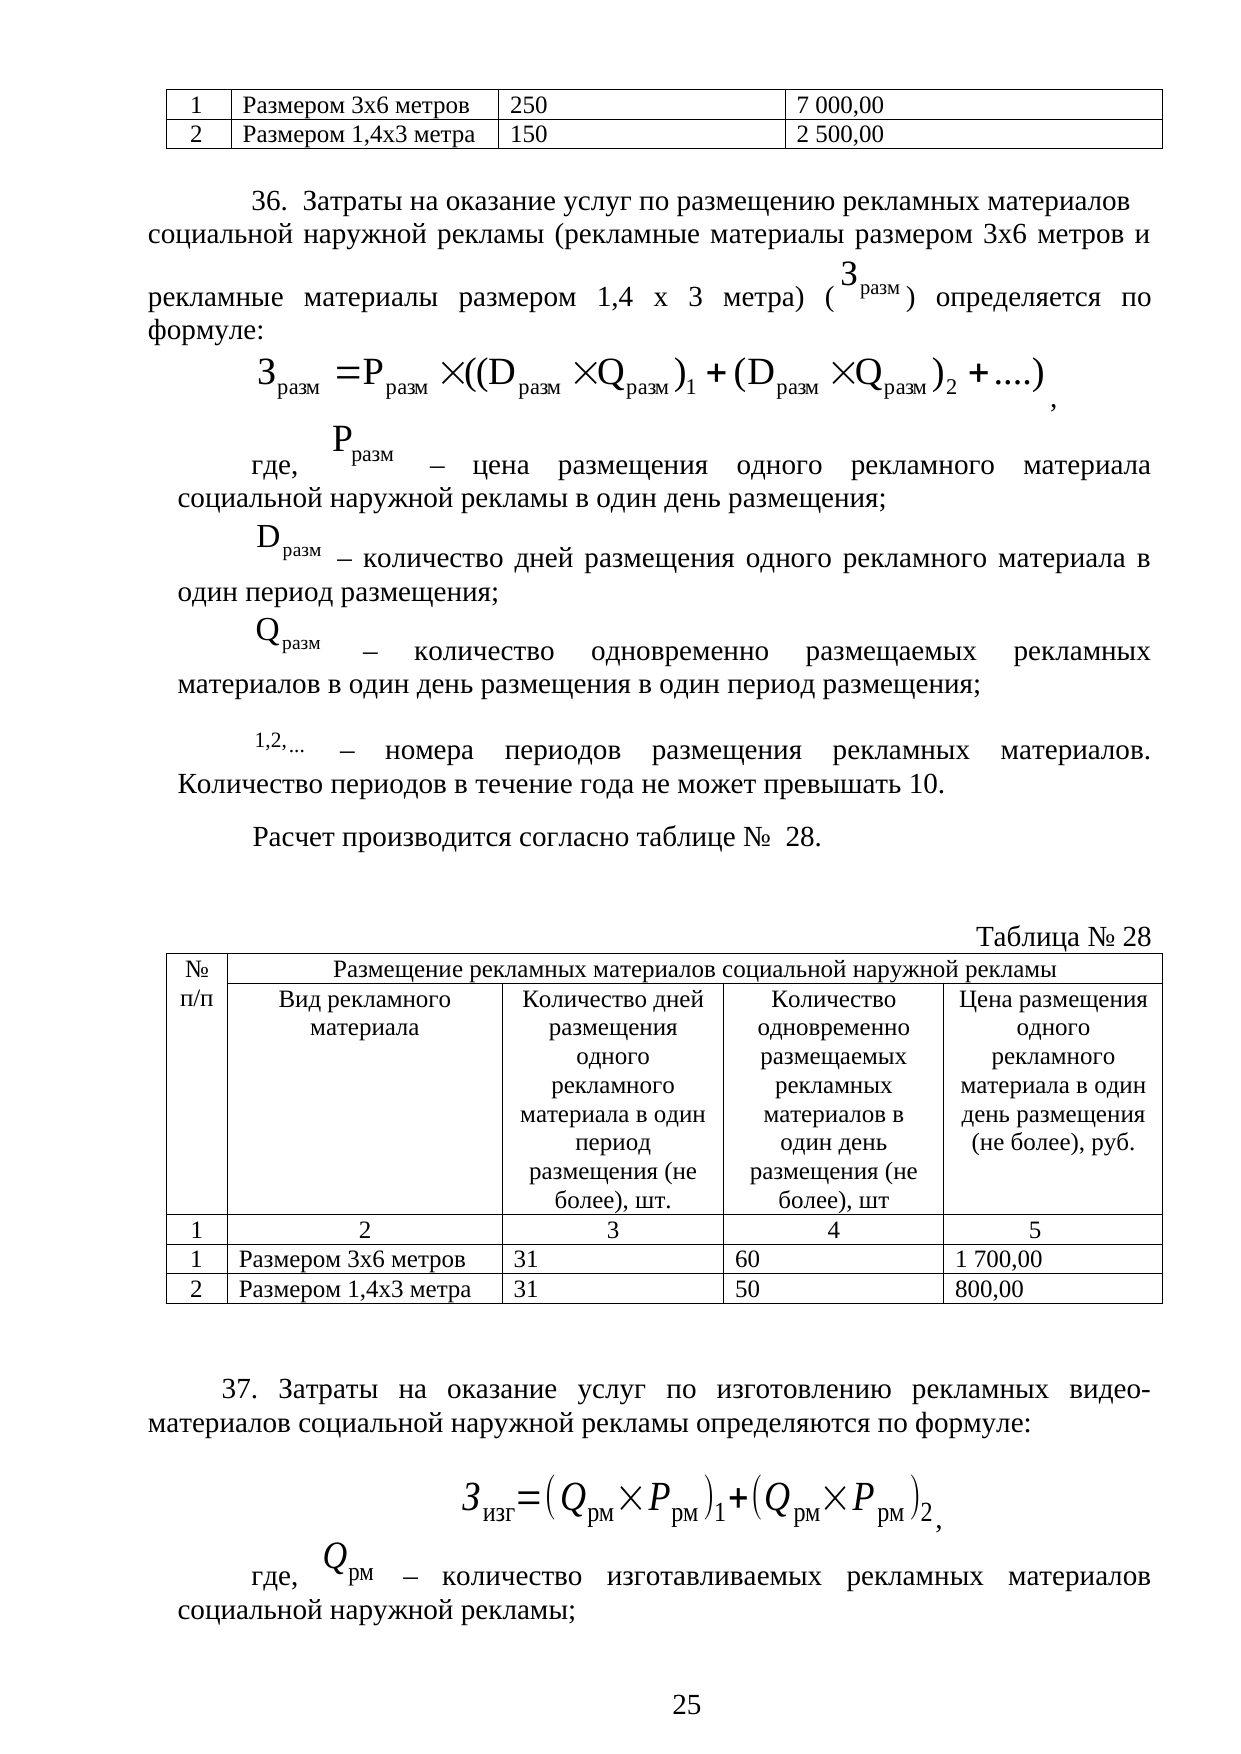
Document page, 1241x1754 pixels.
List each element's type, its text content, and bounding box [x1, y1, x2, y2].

text где, – цена размещения одного рекламного материала социальной наружной рекламы в один день размещения; [177, 413, 1152, 514]
table_cell 2 [167, 120, 231, 148]
table_cell Размером 1,4х3 метра [232, 120, 498, 148]
text Расчет производится согласно таблице № 28. [177, 819, 1152, 852]
table_cell 800,00 [944, 1274, 1162, 1303]
text где, – количество изготавливаемых рекламных материалов социальной наружной рекламы; [177, 1534, 1152, 1626]
table_cell 1 [167, 1215, 227, 1243]
text социальной наружной рекламы (рекламные материалы размером 3х6 метров и рекламные материалы размером 1,4 х 3 метра) () определяется по формуле: [148, 216, 1152, 346]
table_cell 4 [724, 1215, 943, 1243]
table_cell 31 [503, 1274, 723, 1303]
table_cell Размером 1,4х3 метра [228, 1274, 502, 1303]
table_cell Размером 3х6 метров [232, 90, 498, 118]
table_cell 7 000,00 [786, 90, 1162, 118]
table_cell Размером 3х6 метров [228, 1245, 502, 1273]
table_cell 2 [167, 1274, 227, 1303]
table_cell 2 500,00 [786, 120, 1162, 148]
table_cell 1 [167, 1245, 227, 1273]
text – количество дней размещения одного рекламного материала в один период размещения; [177, 514, 1152, 607]
table_cell 150 [499, 120, 785, 148]
text , [177, 1472, 1152, 1534]
table_cell 1 [167, 90, 231, 118]
table_cell Количество одновременно размещаемых рекламных материалов в один день размещения (не более), шт [724, 984, 943, 1214]
table_cell 250 [499, 90, 785, 118]
table_cell Цена размещения одного рекламного материала в один день размещения (не более), руб. [944, 984, 1162, 1214]
text – количество одновременно размещаемых рекламных материалов в один день размещения в один период размещения; [177, 607, 1152, 700]
table_cell 2 [228, 1215, 502, 1243]
table_header Размещение рекламных материалов социальной наружной рекламы [228, 954, 1162, 983]
table_cell 50 [724, 1274, 943, 1303]
table_header № п/п [167, 954, 227, 1214]
text , [177, 346, 1152, 413]
text 36. Затраты на оказание услуг по размещению рекламных материалов [177, 183, 1152, 216]
text 37. Затраты на оказание услуг по изготовлению рекламных видео-материалов социальной наружной рекламы определяются по формуле: [148, 1371, 1152, 1438]
table_cell 5 [944, 1215, 1162, 1243]
table_cell 1 700,00 [944, 1245, 1162, 1273]
table_cell 60 [724, 1245, 943, 1273]
table_cell Количество дней размещения одного рекламного материала в один период размещения (не более), шт. [503, 984, 723, 1214]
text Таблица № 28 [148, 919, 1152, 953]
table_cell Вид рекламного материала [228, 984, 502, 1214]
table_cell 31 [503, 1245, 723, 1273]
table_cell 3 [503, 1215, 723, 1243]
text – номера периодов размещения рекламных материалов. Количество периодов в течение года не может превышать 10. [177, 700, 1152, 799]
